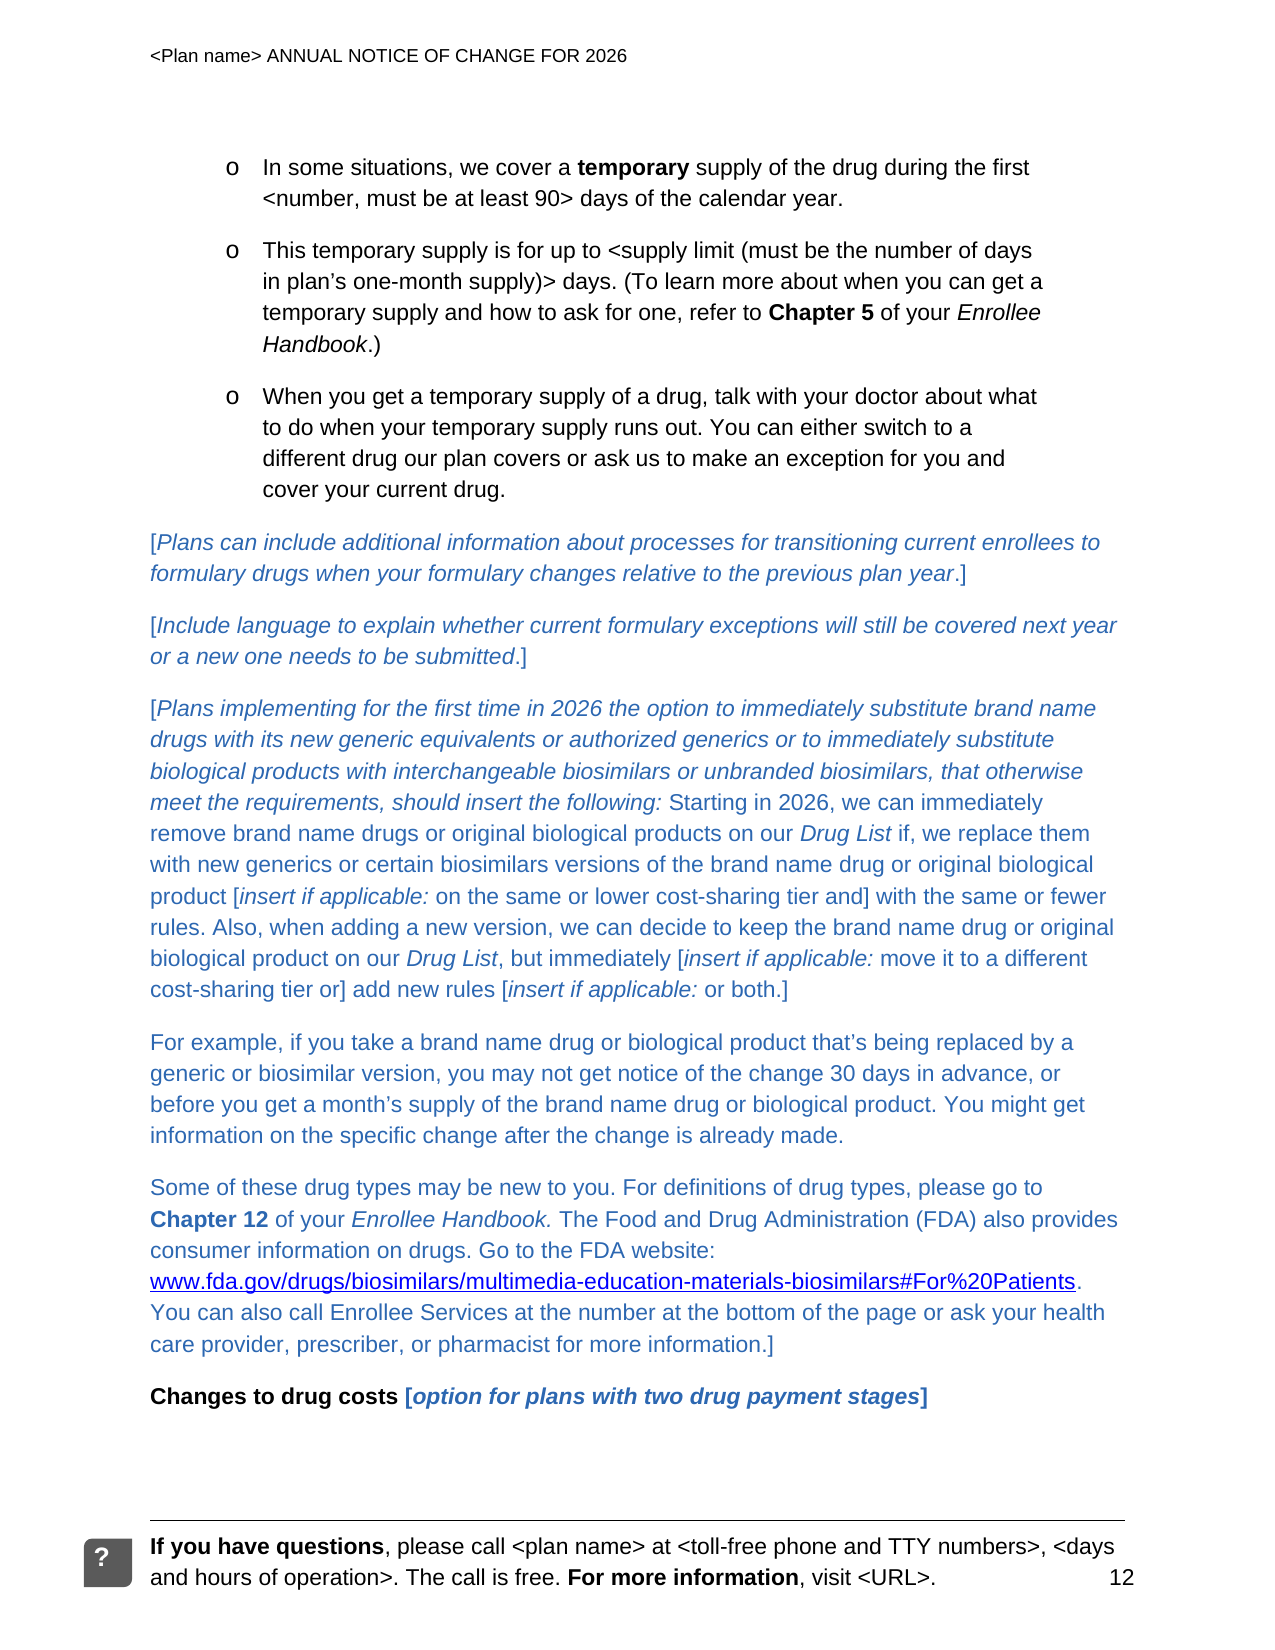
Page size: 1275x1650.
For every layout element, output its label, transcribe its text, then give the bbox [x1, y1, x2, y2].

text When you get a temporary supply of a drug, talk with your doctor about what to do when your temporary supply runs out. You can either switch to a different drug our plan covers or ask us to make an exception for you and cover your current drug. [225, 379, 1050, 504]
text This temporary supply is for up to <supply limit (must be the number of days in plan’s one-month supply)> days. (To learn more about when you can get a temporary supply and how to ask for one, refer to Chapter 5 of your Enrollee Handbook.) [225, 233, 1050, 358]
text [Plans can include additional information about processes for transitioning current enrollees to formulary drugs when your formulary changes relative to the previous plan year.] [150, 525, 1125, 587]
text In some situations, we cover a temporary supply of the drug during the first <number, must be at least 90> days of the calendar year. [225, 150, 1050, 212]
text Some of these drug types may be new to you. For definitions of drug types, please go to Chapter 12 of your Enrollee Handbook. The Food and Drug Administration (FDA) also provides consumer information on drugs. Go to the FDA website: www.fda.gov/drugs/biosimilars/multimedia-education-materials-biosimilars#For%20Patients. You can also call Enrollee Services at the number at the bottom of the page or ask your health care provider, prescriber, or pharmacist for more information.] [150, 1171, 1125, 1358]
text Changes to drug costs [option for plans with two drug payment stages] [150, 1379, 1125, 1410]
text [Plans implementing for the first time in 2026 the option to immediately substitute brand name drugs with its new generic equivalents or authorized generics or to immediately substitute biological products with interchangeable biosimilars or unbranded biosimilars, that otherwise meet the requirements, should insert the following: Starting in 2026, we can immediately remove brand name drugs or original biological products on our Drug List if, we replace them with new generics or certain biosimilars versions of the brand name drug or original biological product [insert if applicable: on the same or lower cost-sharing tier and] with the same or fewer rules. Also, when adding a new version, we can decide to keep the brand name drug or original biological product on our Drug List, but immediately [insert if applicable: move it to a different cost-sharing tier or] add new rules [insert if applicable: or both.] [150, 692, 1125, 1004]
text For example, if you take a brand name drug or biological product that’s being replaced by a generic or biosimilar version, you may not get notice of the change 30 days in advance, or before you get a month’s supply of the brand name drug or biological product. You might get information on the specific change after the change is already made. [150, 1025, 1125, 1150]
text [Include language to explain whether current formulary exceptions will still be covered next year or a new one needs to be submitted.] [150, 608, 1125, 671]
